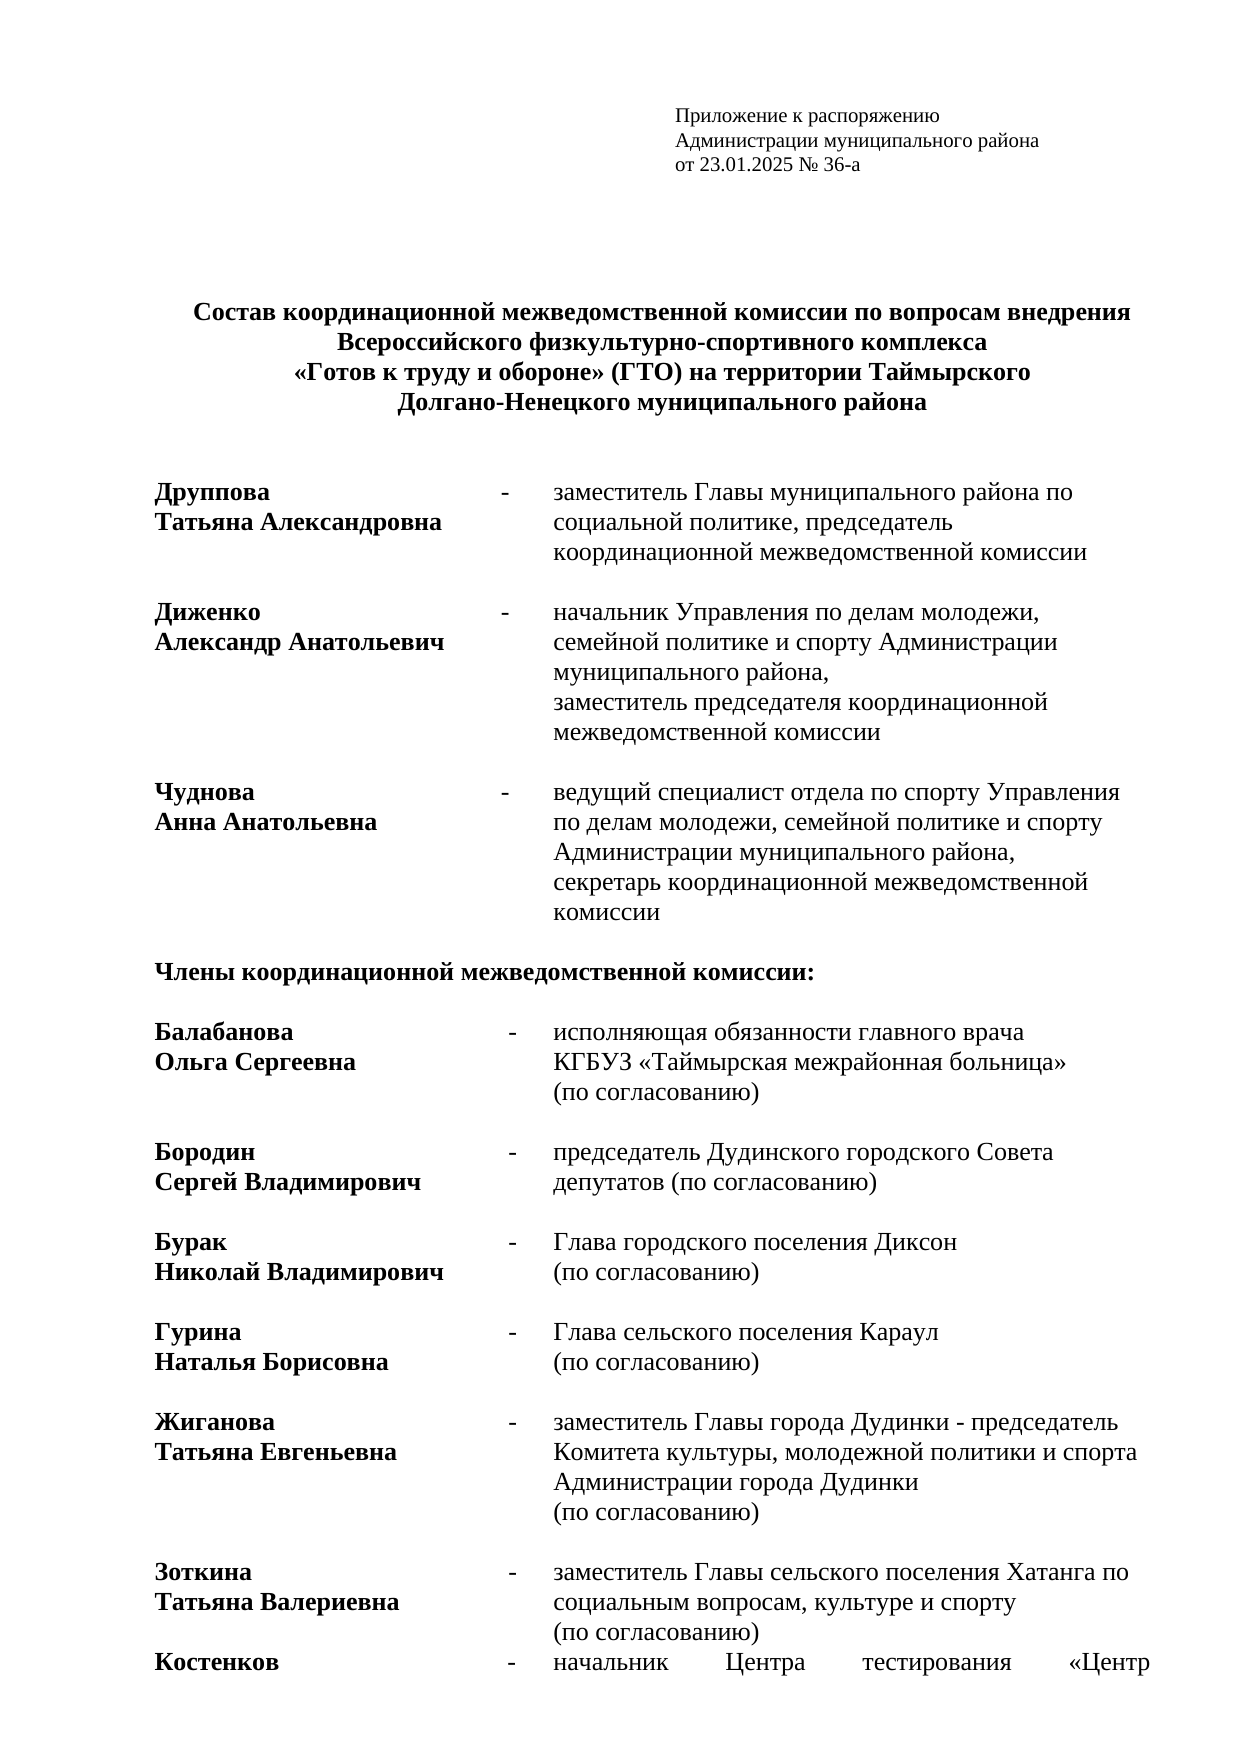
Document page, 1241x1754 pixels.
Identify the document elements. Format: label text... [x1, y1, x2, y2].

table_cell - [483, 1406, 542, 1556]
table_cell Глава городского поселения Диксон (по согласованию) [542, 1226, 1162, 1316]
table_cell - [483, 1556, 542, 1646]
table_cell Бородин Сергей Владимирович [143, 1136, 483, 1226]
table_cell - [468, 596, 542, 776]
table_cell Диженко Александр Анатольевич [143, 596, 468, 776]
text «Готов к труду и обороне» (ГТО) на территории Таймырского [187, 356, 1137, 386]
table_cell Бурак Николай Владимирович [143, 1226, 483, 1316]
text Состав координационной межведомственной комиссии по вопросам внедрения Всероссийского физкультурно-спортивного комплекса [187, 296, 1137, 356]
text Долгано-Ненецкого муниципального района [187, 386, 1137, 416]
table_cell - [483, 1646, 542, 1680]
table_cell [143, 1646, 483, 1680]
table_cell Глава сельского поселения Караул (по согласованию) [542, 1316, 1162, 1406]
table_cell Балабанова Ольга Сергеевна [143, 1016, 483, 1136]
table_cell Жиганова Татьяна Евгеньевна [143, 1406, 483, 1556]
table_cell начальник Управления по делам молодежи, семейной политике и спорту Администрации муниципального района, заместитель председателя координационной межведомственной комиссии [542, 596, 1162, 776]
table_header заместитель Главы муниципального района по социальной политике, председатель координационной межведомственной комиссии [542, 476, 1162, 596]
table_cell - [483, 1136, 542, 1226]
table_header - [468, 476, 542, 596]
table_cell - [483, 1016, 542, 1136]
table_cell Зоткина Татьяна Валериевна [143, 1556, 483, 1646]
table_cell Гурина Наталья Борисовна [143, 1316, 483, 1406]
table_cell председатель Дудинского городского Совета депутатов (по согласованию) [542, 1136, 1162, 1226]
table_cell Члены координационной межведомственной комиссии: [143, 956, 1162, 1016]
text Приложение к распоряжению [675, 103, 1137, 127]
table_cell - [483, 1226, 542, 1316]
table_cell исполняющая обязанности главного врача КГБУЗ «Таймырская межрайонная больница» (по согласованию) [542, 1016, 1162, 1136]
table_cell - [468, 776, 542, 956]
table_header Друппова Татьяна Александровна [143, 476, 468, 596]
table_cell ведущий специалист отдела по спорту Управления по делам молодежи, семейной политике и спорту Администрации муниципального района, секретарь координационной межведомственной комиссии [542, 776, 1162, 956]
table_cell заместитель Главы сельского поселения Хатанга по социальным вопросам, культуре и спорту (по согласованию) [542, 1556, 1162, 1646]
table_cell - [483, 1316, 542, 1406]
table_cell Чуднова Анна Анатольевна [143, 776, 468, 956]
text Администрации муниципального района [675, 127, 1137, 152]
table_cell заместитель Главы города Дудинки - председатель Комитета культуры, молодежной политики и спорта Администрации города Дудинки (по согласованию) [542, 1406, 1162, 1556]
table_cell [542, 1646, 1162, 1680]
text от 23.01.2025 № 36-а [675, 152, 1137, 176]
